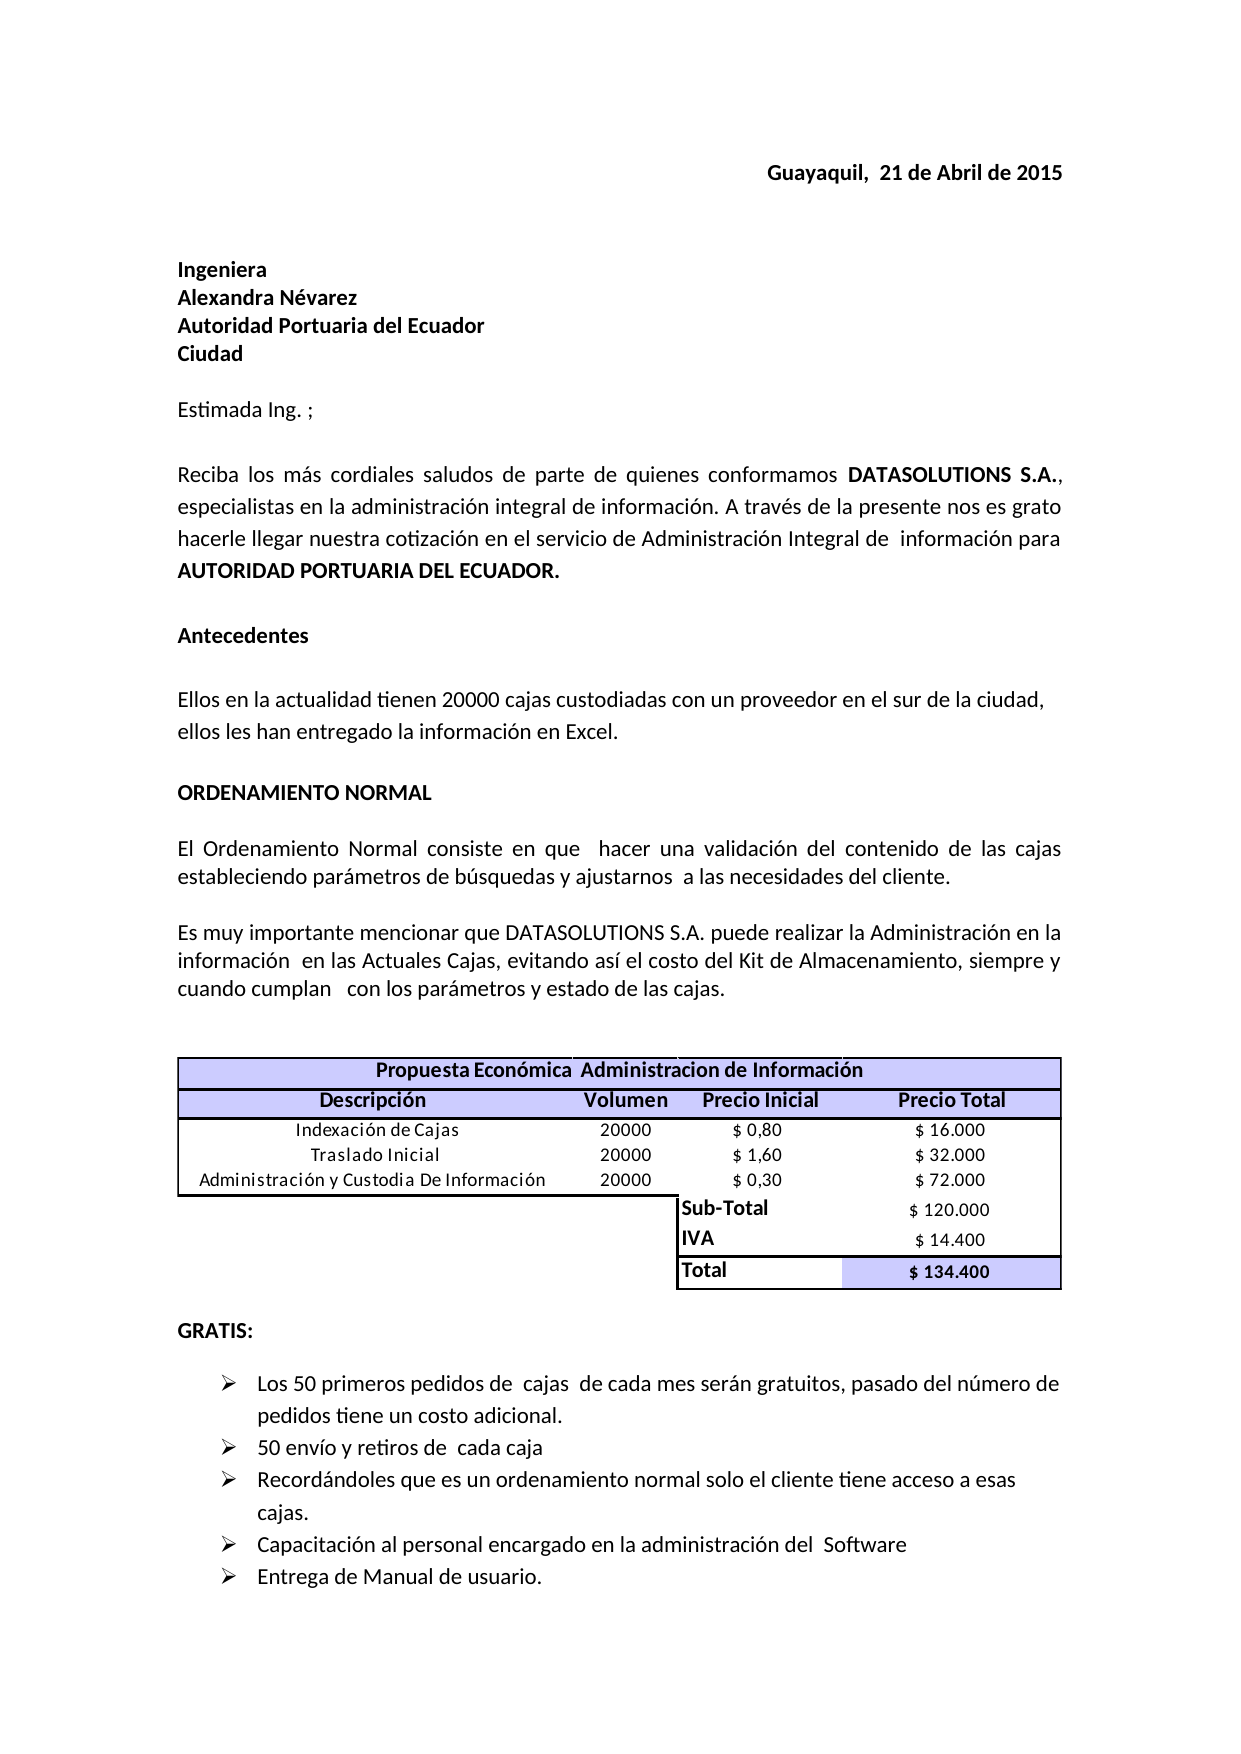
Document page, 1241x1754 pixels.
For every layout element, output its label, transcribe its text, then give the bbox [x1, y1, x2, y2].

text Alexandra Névarez [177, 283, 1063, 312]
text Antecedentes [177, 621, 1063, 649]
text GRATIS: [177, 1316, 1063, 1344]
text Ellos en la actualidad tienen 20000 cajas custodiadas con un proveedor en el sur de la ciudad, ellos les han entregado la información en Excel. [177, 685, 1063, 746]
text Autoridad Portuaria del Ecuador [177, 312, 1063, 339]
text Guayaquil, 21 de Abril de 2015 [177, 158, 1063, 186]
text Ciudad [177, 339, 1063, 368]
text Reciba los más cordiales saludos de parte de quienes conformamos DATASOLUTIONS S.A., especialistas en la administración integral de información. A través de la presente nos es grato hacerle llegar nuestra cotización en el servicio de Administración Integral de información para AUTORIDAD PORTUARIA DEL ECUADOR. [177, 460, 1063, 584]
text Ingeniera [177, 256, 1063, 283]
list Recordándoles que es un ordenamiento normal solo el cliente tiene acceso a esas cajas. [219, 1466, 1063, 1526]
list Capacitación al personal encargado en la administración del Software [219, 1530, 1063, 1558]
list Entrega de Manual de usuario. [219, 1562, 1063, 1590]
text Es muy importante mencionar que DATASOLUTIONS S.A. puede realizar la Administración en la información en las Actuales Cajas, evitando así el costo del Kit de Almacenamiento, siempre y cuando cumplan con los parámetros y estado de las cajas. [177, 918, 1063, 1002]
text Estimada Ing. ; [177, 396, 1063, 424]
text El Ordenamiento Normal consiste en que hacer una validación del contenido de las cajas estableciendo parámetros de búsquedas y ajustarnos a las necesidades del cliente. [177, 834, 1063, 890]
text ORDENAMIENTO NORMAL [177, 778, 1063, 806]
list Los 50 primeros pedidos de cajas de cada mes serán gratuitos, pasado del número de pedidos tiene un costo adicional. [219, 1369, 1063, 1429]
list 50 envío y retiros de cada caja [219, 1433, 1063, 1461]
